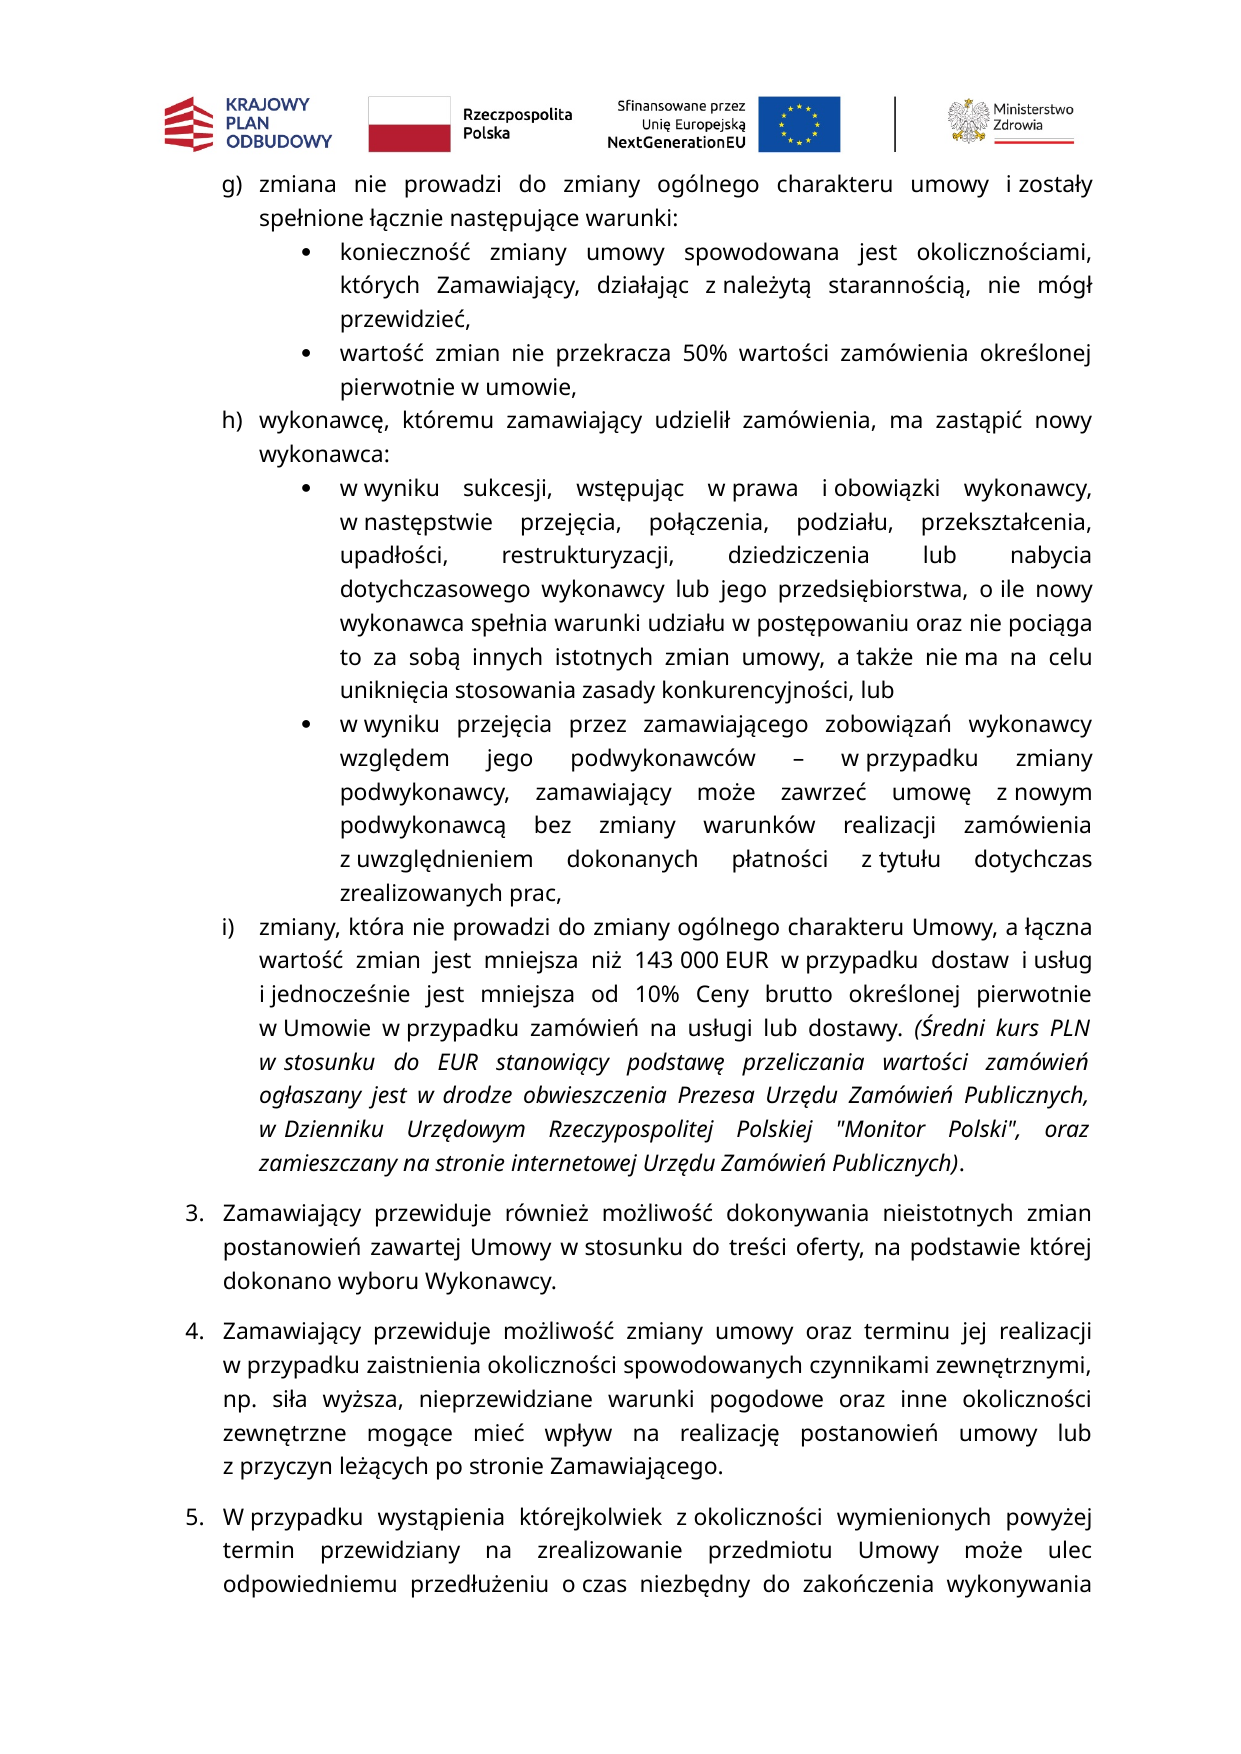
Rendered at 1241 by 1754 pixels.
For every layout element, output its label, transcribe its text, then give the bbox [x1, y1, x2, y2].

list Zamawiający przewiduje również możliwość dokonywania nieistotnych zmian postanowień zawartej Umowy w stosunku do treści oferty, na podstawie której dokonano wyboru Wykonawcy. [185, 1197, 1093, 1296]
list zmiana nie prowadzi do zmiany ogólnego charakteru umowy i zostały spełnione łącznie następujące warunki: [221, 169, 1093, 233]
list Zamawiający przewiduje możliwość zmiany umowy oraz terminu jej realizacji w przypadku zaistnienia okoliczności spowodowanych czynnikami zewnętrznymi, np. siła wyższa, nieprzewidziane warunki pogodowe oraz inne okoliczności zewnętrzne mogące mieć wpływ na realizację postanowień umowy lub z przyczyn leżących po stronie Zamawiającego. [185, 1315, 1093, 1481]
picture [147, 73, 1093, 169]
list w wyniku przejęcia przez zamawiającego zobowiązań wykonawcy względem jego podwykonawców – w przypadku zmiany podwykonawcy, zamawiający może zawrzeć umowę z nowym podwykonawcą bez zmiany warunków realizacji zamówienia z uwzględnieniem dokonanych płatności z tytułu dotychczas zrealizowanych prac, [302, 708, 1093, 908]
list zmiany, która nie prowadzi do zmiany ogólnego charakteru Umowy, a łączna wartość zmian jest mniejsza niż 143 000 EUR w przypadku dostaw i usług i jednocześnie jest mniejsza od 10% Ceny brutto określonej pierwotnie w Umowie w przypadku zamówień na usługi lub dostawy. (Średni kurs PLN w stosunku do EUR stanowiący podstawę przeliczania wartości zamówień ogłaszany jest w drodze obwieszczenia Prezesa Urzędu Zamówień Publicznych, w Dzienniku Urzędowym Rzeczypospolitej Polskiej "Monitor Polski", oraz zamieszczany na stronie internetowej Urzędu Zamówień Publicznych). [221, 911, 1093, 1178]
list konieczność zmiany umowy spowodowana jest okolicznościami, których Zamawiający, działając z należytą starannością, nie mógł przewidzieć, [302, 236, 1093, 334]
list wykonawcę, któremu zamawiający udzielił zamówienia, ma zastąpić nowy wykonawca: [221, 404, 1093, 469]
list w wyniku sukcesji, wstępując w prawa i obowiązki wykonawcy, w następstwie przejęcia, połączenia, podziału, przekształcenia, upadłości, restrukturyzacji, dziedziczenia lub nabycia dotychczasowego wykonawcy lub jego przedsiębiorstwa, o ile nowy wykonawca spełnia warunki udziału w postępowaniu oraz nie pociąga to za sobą innych istotnych zmian umowy, a także nie ma na celu uniknięcia stosowania zasady konkurencyjności, lub [302, 472, 1093, 706]
list wartość zmian nie przekracza 50% wartości zamówienia określonej pierwotnie w umowie, [302, 337, 1093, 402]
